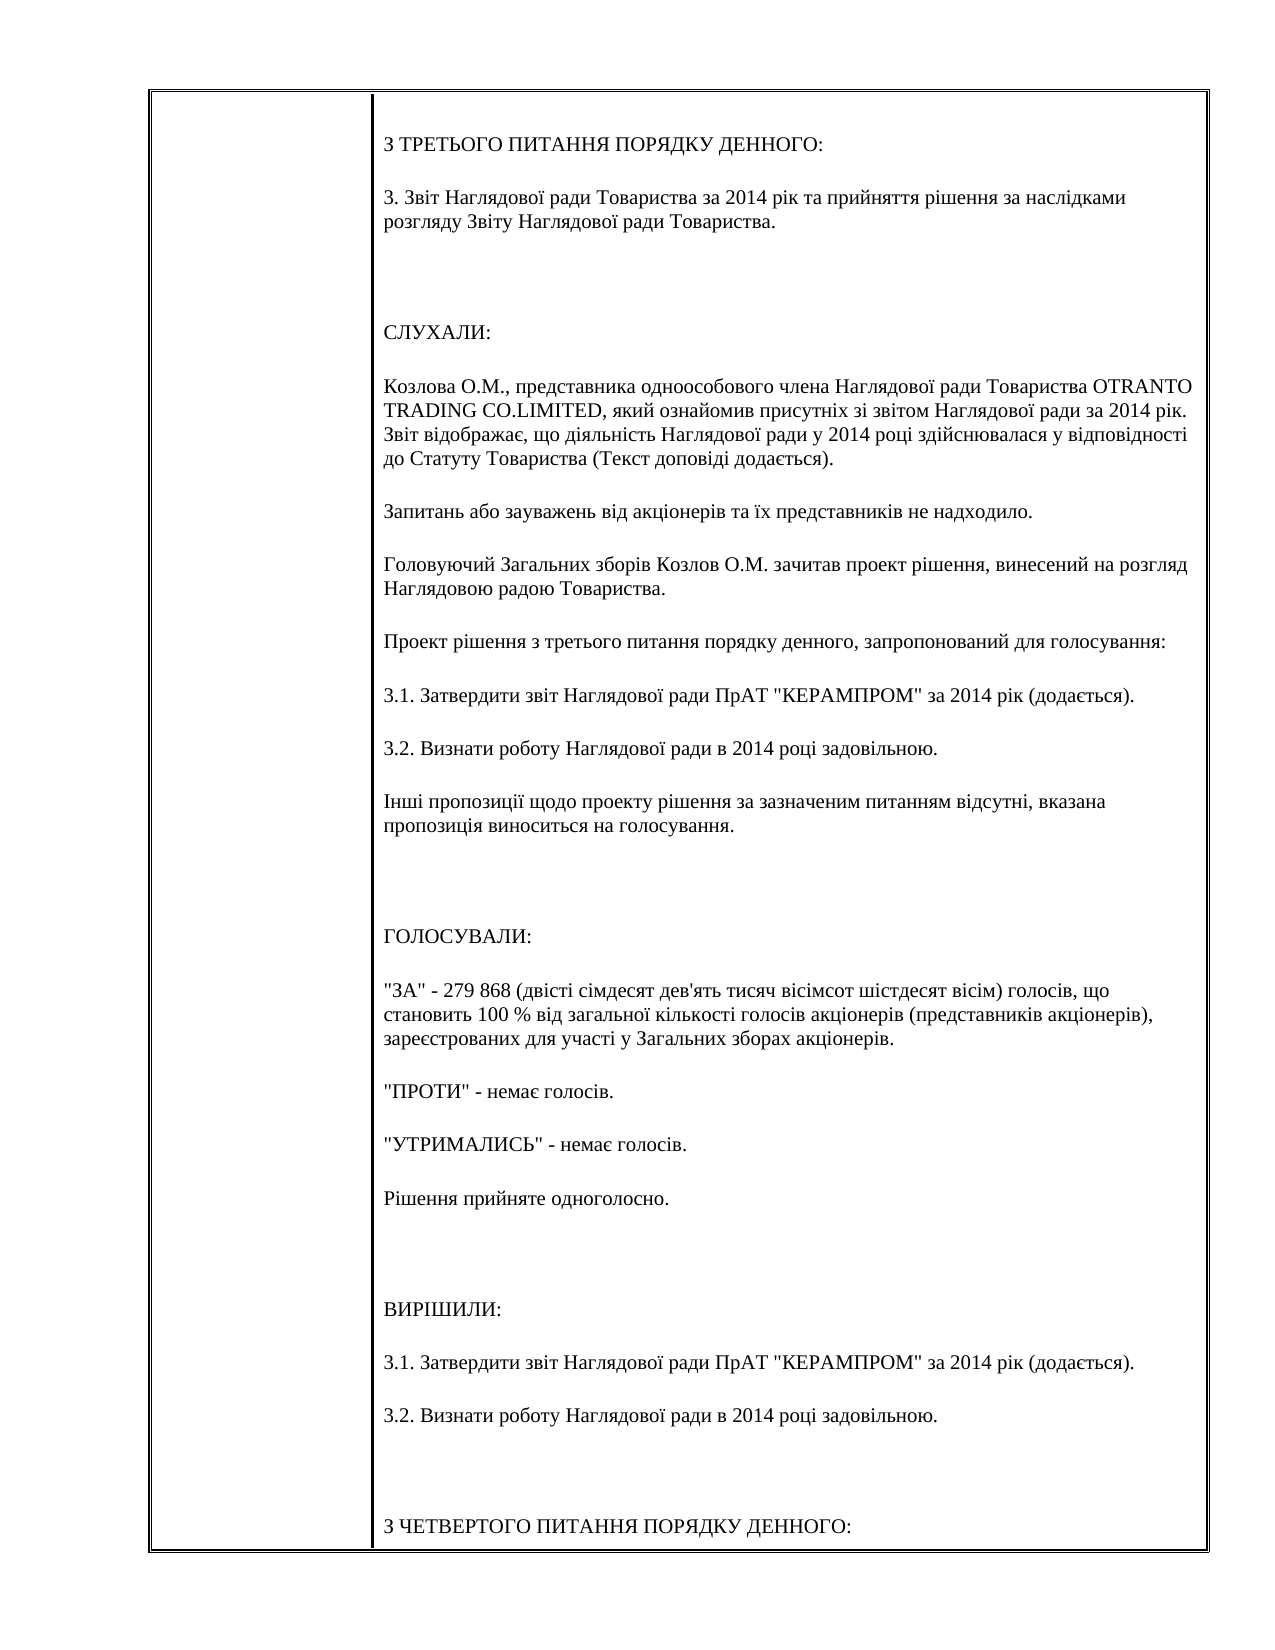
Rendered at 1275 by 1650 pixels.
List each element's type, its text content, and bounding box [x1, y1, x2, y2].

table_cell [372, 92, 1206, 1549]
table_cell Опис [152, 92, 372, 1549]
